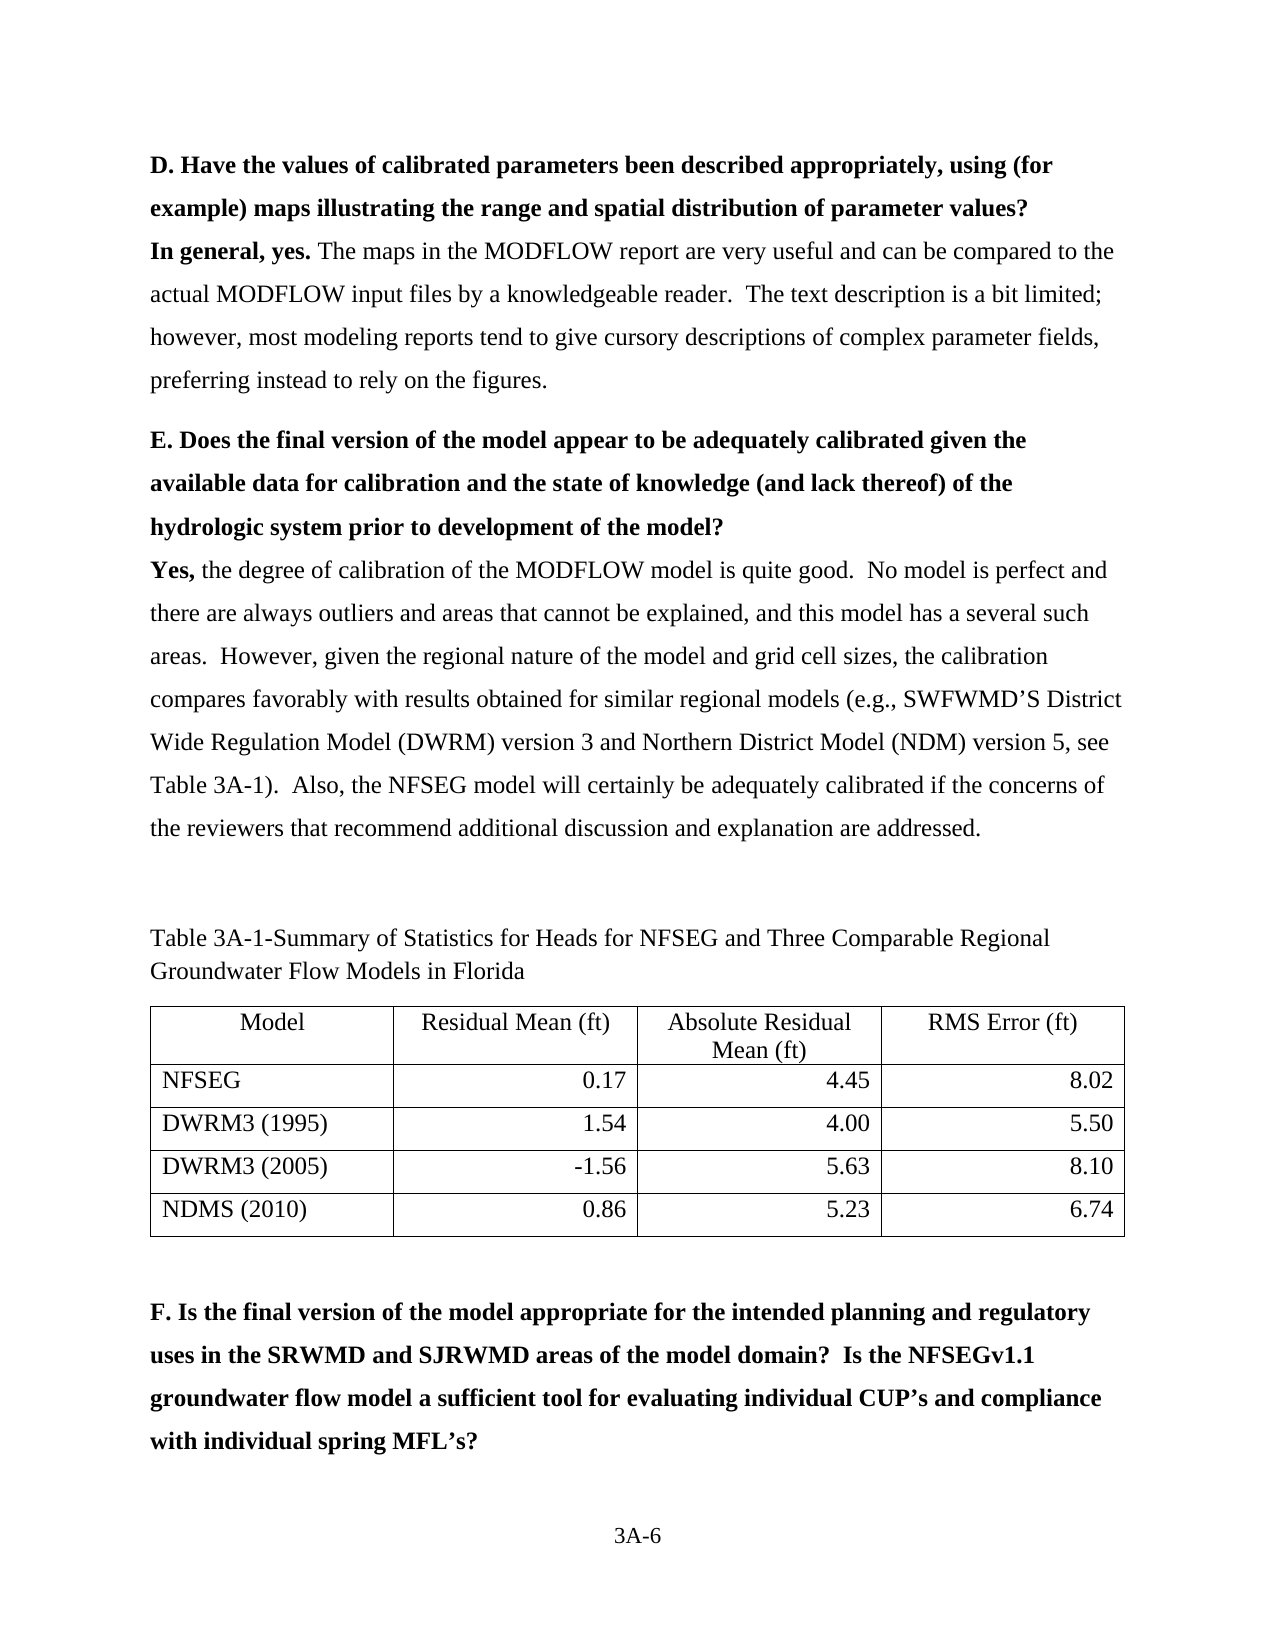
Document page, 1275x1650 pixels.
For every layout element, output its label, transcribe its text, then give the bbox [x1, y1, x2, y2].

text example) maps illustrating the range and spatial distribution of parameter values? [150, 193, 1125, 222]
table_header Absolute Residual Mean (ft) [638, 1007, 881, 1064]
table_header Residual Mean (ft) [394, 1007, 637, 1064]
table_cell 5.50 [882, 1108, 1124, 1150]
table_header RMS Error (ft) [882, 1007, 1124, 1064]
table_cell 1.54 [394, 1108, 637, 1150]
table_cell 0.86 [394, 1194, 637, 1236]
table_cell DWRM3 (2005) [151, 1151, 393, 1193]
table_cell NDMS (2010) [151, 1194, 393, 1236]
table_header Model [151, 1007, 393, 1064]
table_cell 5.63 [638, 1151, 881, 1193]
table_cell 6.74 [882, 1194, 1124, 1236]
table_cell -1.56 [394, 1151, 637, 1193]
table_cell 8.10 [882, 1151, 1124, 1193]
table_cell 5.23 [638, 1194, 881, 1236]
text D. Have the values of calibrated parameters been described appropriately, using (for [150, 150, 1125, 179]
text Table 3A-1-Summary of Statistics for Heads for NFSEG and Three Comparable Regional Groundwater Flow Models in Florida [150, 923, 1125, 985]
text Yes, the degree of calibration of the MODFLOW model is quite good. No model is perfect and there are always outliers and areas that cannot be explained, and this model has a several such areas. However, given the regional nature of the model and grid cell sizes, the calibration compares favorably with results obtained for similar regional models (e.g., SWFWMD’S District Wide Regulation Model (DWRM) version 3 and Northern District Model (NDM) version 5, see Table 3A-1). Also, the NFSEG model will certainly be adequately calibrated if the concerns of the reviewers that recommend additional discussion and explanation are addressed. [150, 555, 1125, 842]
table_cell 4.45 [638, 1065, 881, 1107]
table_cell DWRM3 (1995) [151, 1108, 393, 1150]
text In general, yes. The maps in the MODFLOW report are very useful and can be compared to the actual MODFLOW input files by a knowledgeable reader. The text description is a bit limited; however, most modeling reports tend to give cursory descriptions of complex parameter fields, preferring instead to rely on the figures. [150, 236, 1125, 394]
text F. Is the final version of the model appropriate for the intended planning and regulatory uses in the SRWMD and SJRWMD areas of the model domain? Is the NFSEGv1.1 groundwater flow model a sufficient tool for evaluating individual CUP’s and compliance with individual spring MFL’s? [150, 1297, 1125, 1455]
table_cell 0.17 [394, 1065, 637, 1107]
table_cell NFSEG [151, 1065, 393, 1107]
text E. Does the final version of the model appear to be adequately calibrated given the available data for calibration and the state of knowledge (and lack thereof) of the hydrologic system prior to development of the model? [150, 425, 1125, 540]
table_cell 8.02 [882, 1065, 1124, 1107]
table_cell 4.00 [638, 1108, 881, 1150]
